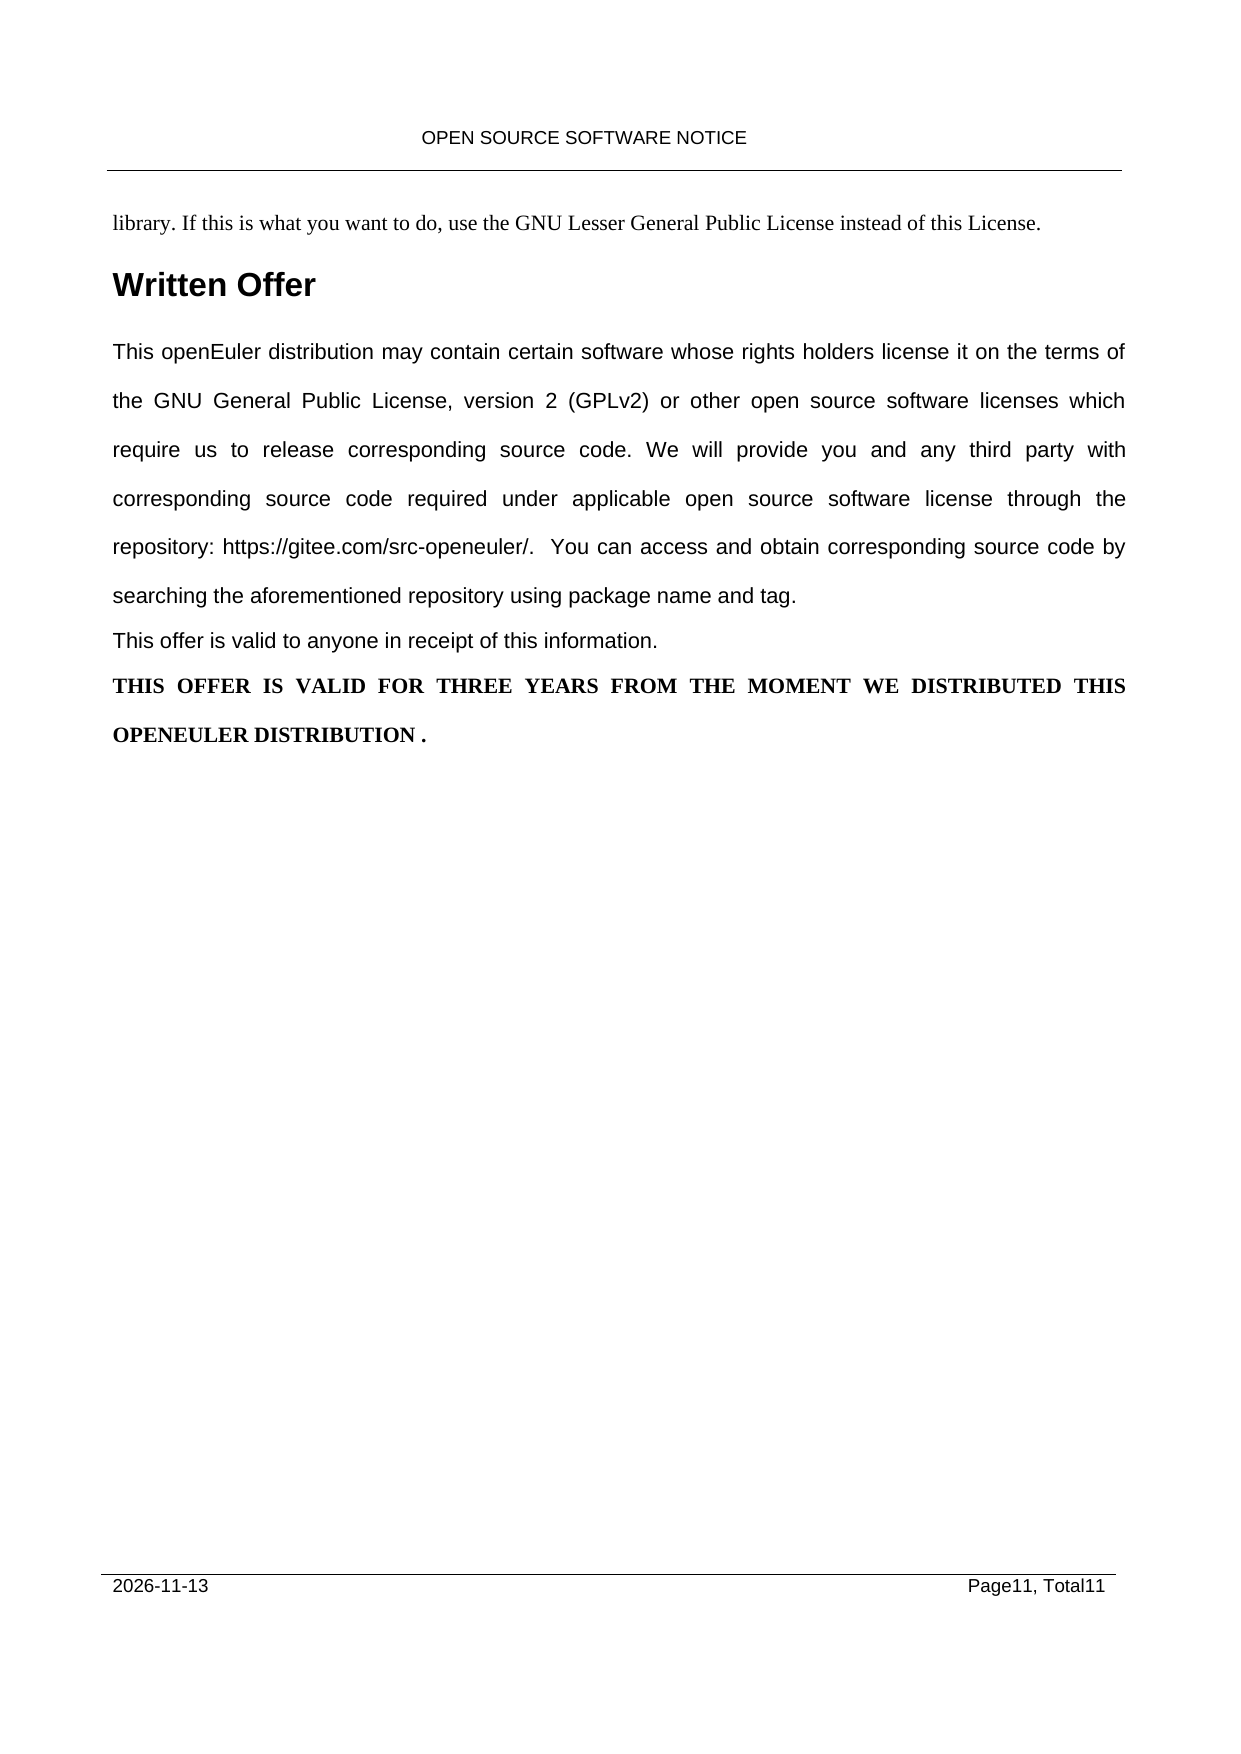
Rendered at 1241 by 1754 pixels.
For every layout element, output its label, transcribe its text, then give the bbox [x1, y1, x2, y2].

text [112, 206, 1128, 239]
text This openEuler distribution may contain certain software whose rights holders license it on the terms of the GNU General Public License, version 2 (GPLv2) or other open source software licenses which require us to release corresponding source code. We will provide you and any third party with corresponding source code required under applicable open source software license through the repository: https://gitee.com/src-openeuler/. You can access and obtain corresponding source code by searching the aforementioned repository using package name and tag. [112, 336, 1128, 612]
text Written Offer [112, 251, 1128, 316]
text THIS OFFER IS VALID FOR THREE YEARS FROM THE MOMENT WE DISTRIBUTED THIS OPENEULER DISTRIBUTION . [112, 669, 1128, 751]
text This offer is valid to anyone in receipt of this information. [112, 624, 1128, 657]
